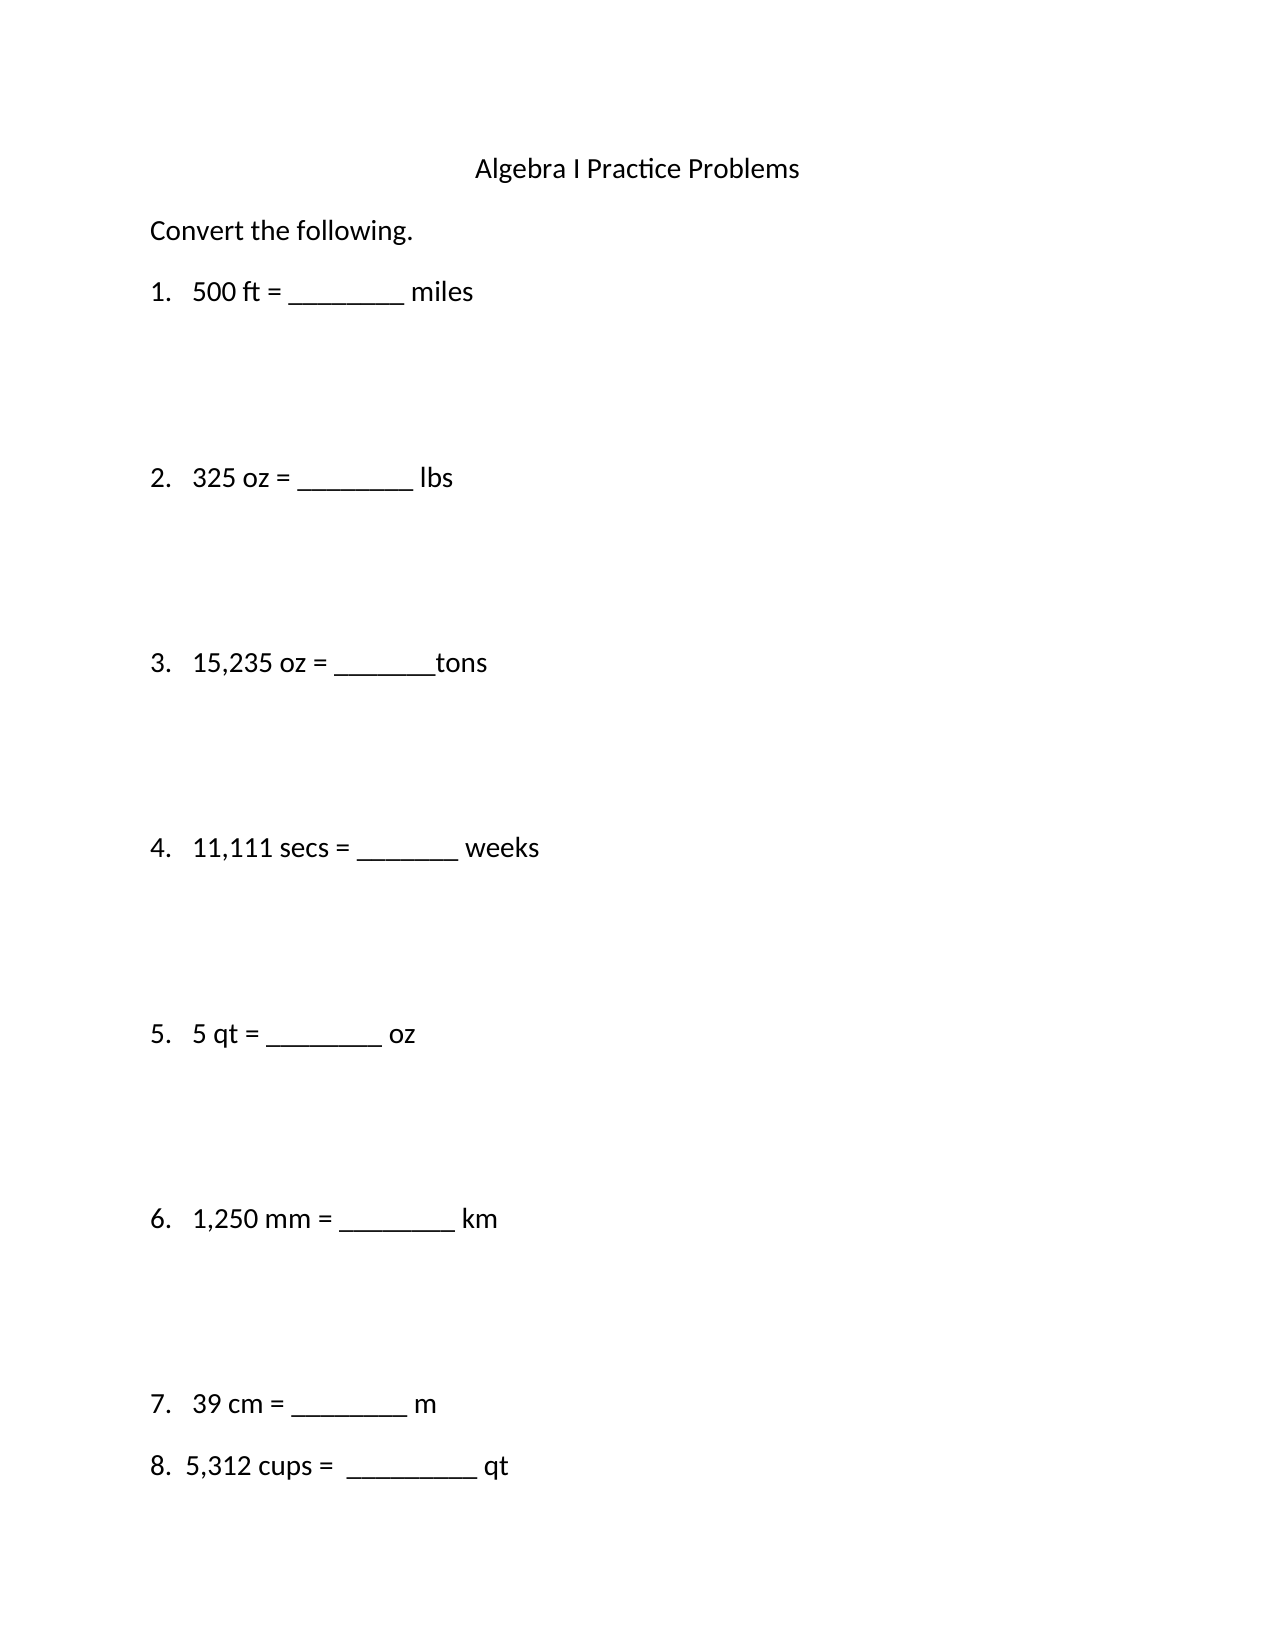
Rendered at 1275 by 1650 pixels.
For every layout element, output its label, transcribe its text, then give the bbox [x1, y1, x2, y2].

text 8. 5,312 cups = _________ qt [150, 1447, 1125, 1483]
text 2. 325 oz = ________ lbs [150, 459, 1125, 494]
text 3. 15,235 oz = _______tons [150, 644, 1125, 680]
text Convert the following. [150, 212, 1125, 247]
text 1. 500 ft = ________ miles [150, 273, 1125, 309]
text 7. 39 cm = ________ m [150, 1385, 1125, 1421]
text Algebra I Practice Problems [150, 150, 1125, 186]
text 6. 1,250 mm = ________ km [150, 1200, 1125, 1236]
text 5. 5 qt = ________ oz [150, 1015, 1125, 1050]
text 4. 11,111 secs = _______ weeks [150, 829, 1125, 865]
